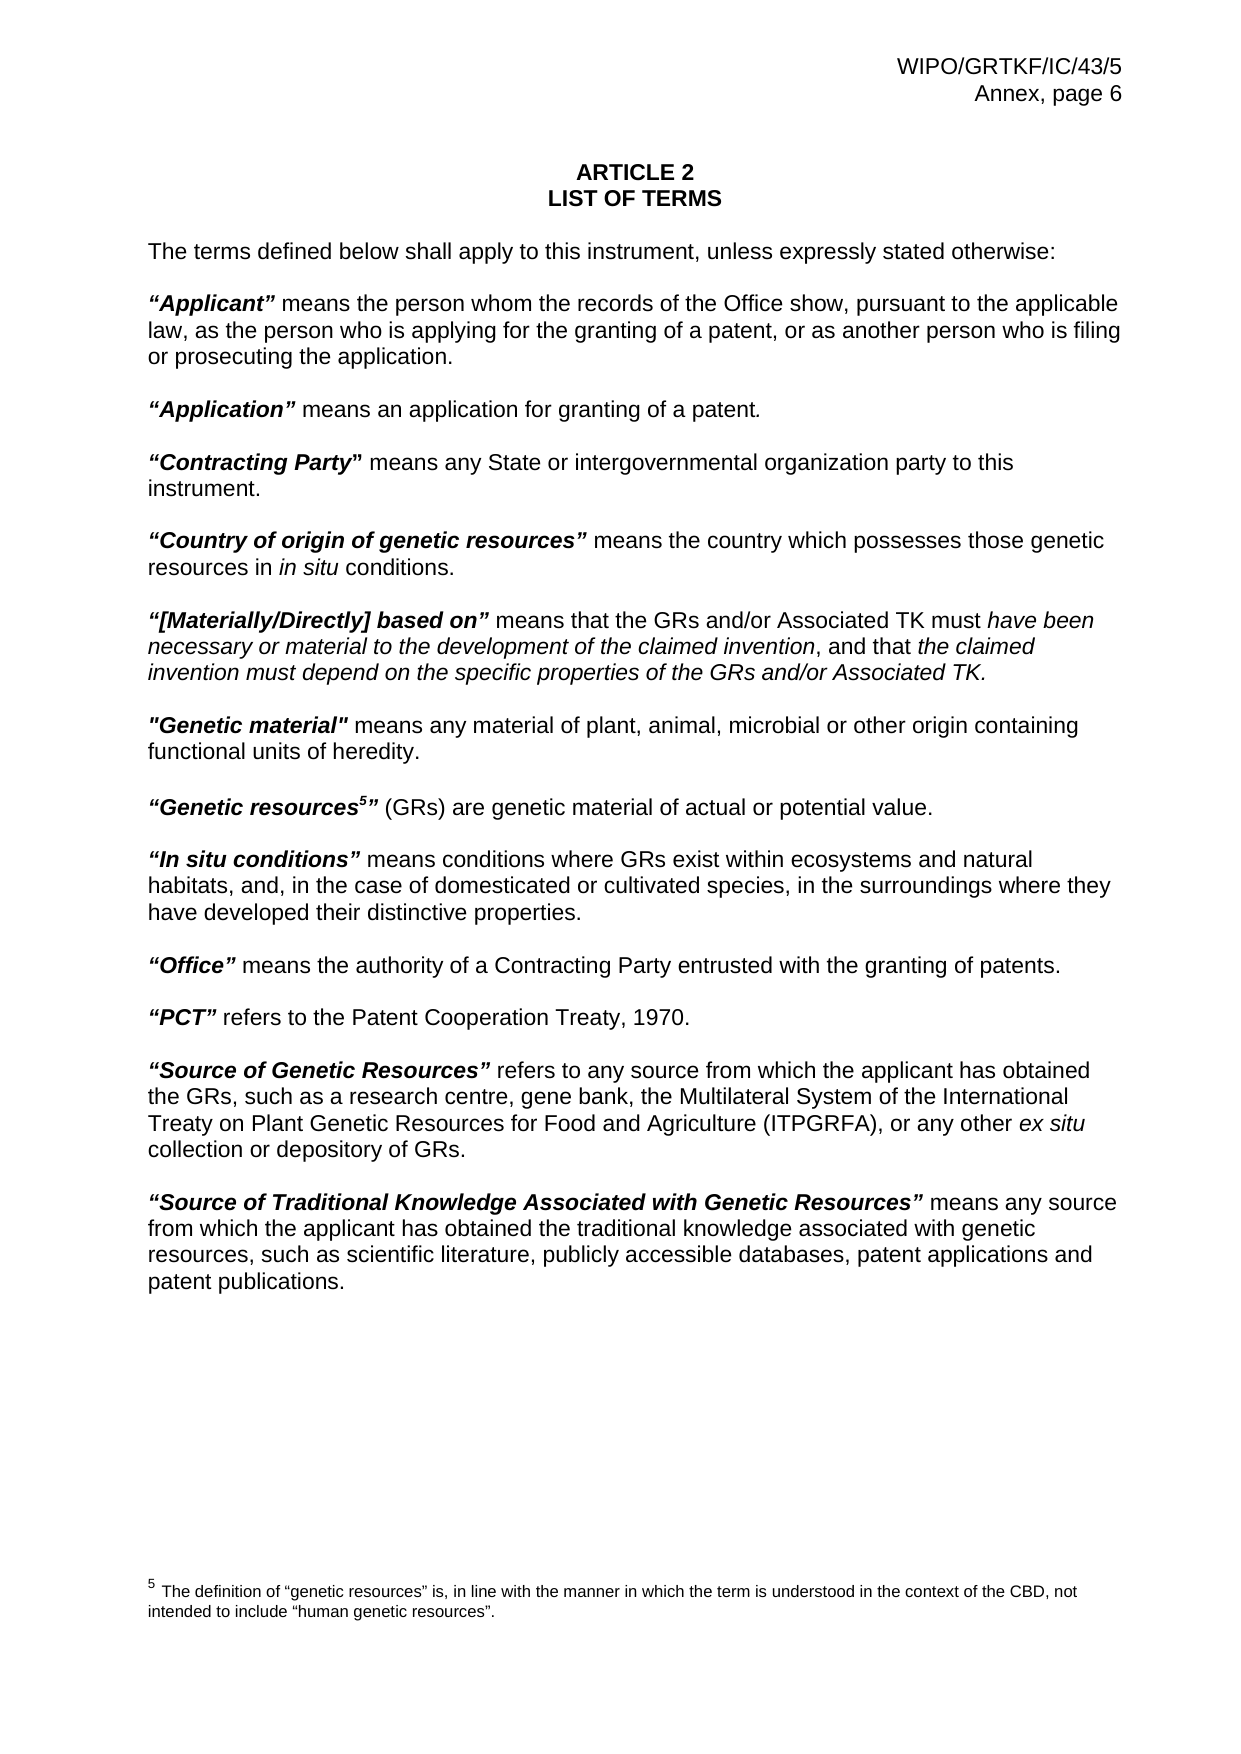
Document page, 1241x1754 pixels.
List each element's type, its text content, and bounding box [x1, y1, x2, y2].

text “PCT” refers to the Patent Cooperation Treaty, 1970. [148, 1004, 1122, 1031]
text “Contracting Party” means any State or intergovernmental organization party to this instrument. [148, 448, 1122, 501]
text LIST OF TERMS [148, 185, 1122, 211]
text “Genetic resources” (GRs) are genetic material of actual or potential value. [148, 793, 1122, 820]
text “Source of Traditional Knowledge Associated with Genetic Resources” means any source from which the applicant has obtained the traditional knowledge associated with genetic resources, such as scientific literature, publicly accessible databases, patent applications and patent publications. [148, 1189, 1122, 1294]
text “Country of origin of genetic resources” means the country which possesses those genetic resources in in situ conditions. [148, 527, 1122, 580]
text “Applicant” means the person whom the records of the Office show, pursuant to the applicable law, as the person who is applying for the granting of a patent, or as another person who is filing or prosecuting the application. [148, 290, 1122, 369]
text The terms defined below shall apply to this instrument, unless expressly stated otherwise: [148, 238, 1122, 264]
text “In situ conditions” means conditions where GRs exist within ecosystems and natural habitats, and, in the case of domesticated or cultivated species, in the surroundings where they have developed their distinctive properties. [148, 846, 1122, 925]
text “Source of Genetic Resources” refers to any source from which the applicant has obtained the GRs, such as a research centre, gene bank, the Multilateral System of the International Treaty on Plant Genetic Resources for Food and Agriculture (ITPGRFA), or any other ex situ collection or depository of GRs. [148, 1057, 1122, 1162]
text ARTICLE 2 [148, 158, 1122, 185]
text “Application” means an application for granting of a patent. [148, 396, 1122, 422]
text “Office” means the authority of a Contracting Party entrusted with the granting of patents. [148, 952, 1122, 978]
text “[Materially/Directly] based on” means that the GRs and/or Associated TK must have been necessary or material to the development of the claimed invention, and that the claimed invention must depend on the specific properties of the GRs and/or Associated TK. [148, 607, 1122, 686]
text "Genetic material" means any material of plant, animal, microbial or other origin containing functional units of heredity. [148, 712, 1122, 765]
